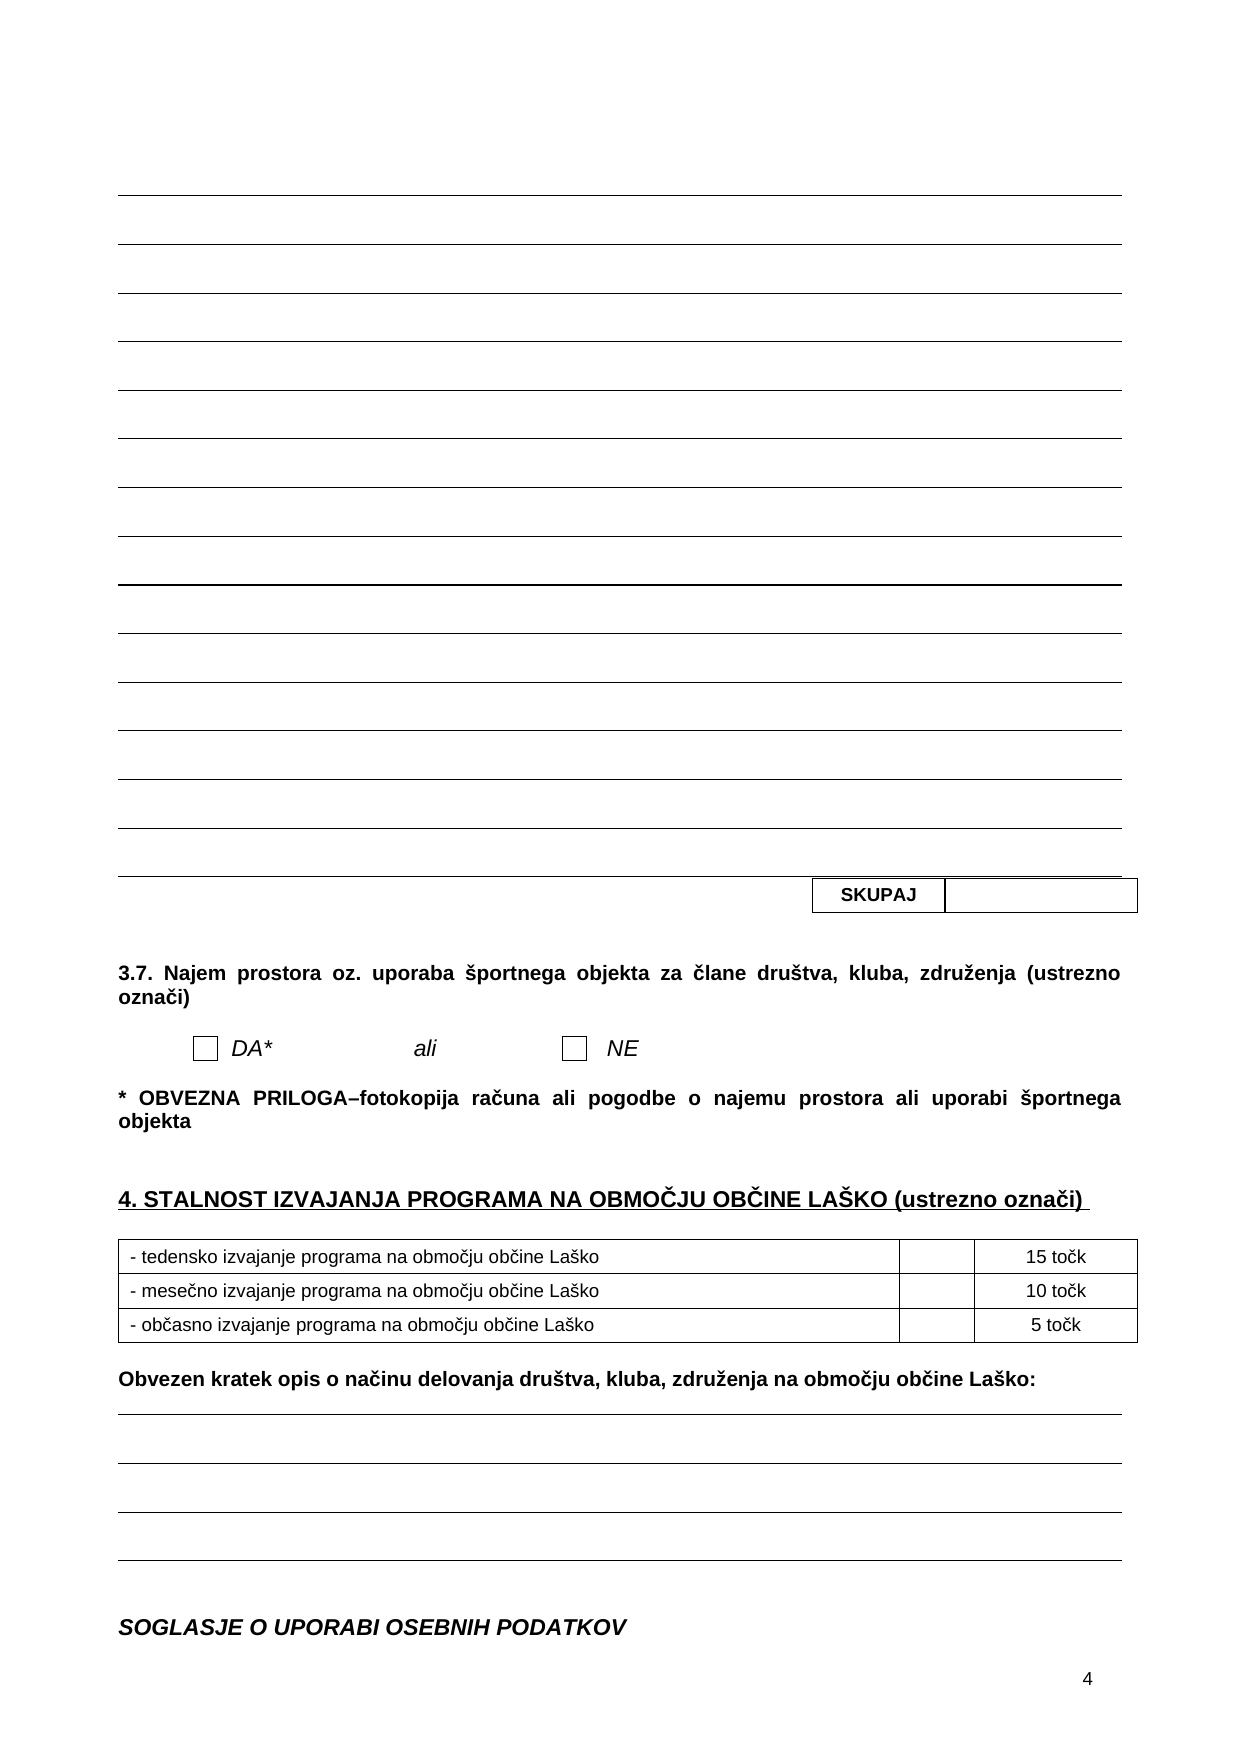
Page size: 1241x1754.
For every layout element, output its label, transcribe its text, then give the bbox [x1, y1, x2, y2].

table_cell [900, 1309, 974, 1342]
table_cell - občasno izvajanje programa na območju občine Laško [119, 1309, 899, 1342]
text 4. STALNOST IZVAJANJA PROGRAMA NA OBMOČJU OBČINE LAŠKO (ustrezno označi) [118, 1186, 1122, 1212]
text Obvezen kratek opis o načinu delovanja društva, kluba, združenja na območju občine Laško: [118, 1367, 1122, 1391]
text DA* ali NE [192, 1035, 1122, 1061]
table_cell 10 točk [975, 1274, 1137, 1307]
table_header SKUPAJ [813, 879, 944, 912]
text 3.7. Najem prostora oz. uporaba športnega objekta za člane društva, kluba, združenja (ustrezno označi) [118, 961, 1122, 1009]
text SOGLASJE O UPORABI OSEBNIH PODATKOV [118, 1614, 1122, 1640]
table_header - tedensko izvajanje programa na območju občine Laško [119, 1240, 899, 1273]
table_header 15 točk [975, 1240, 1137, 1273]
table_header [946, 879, 1137, 912]
table_cell - mesečno izvajanje programa na območju občine Laško [119, 1274, 899, 1307]
table_cell [900, 1274, 974, 1307]
text * OBVEZNA PRILOGA–fotokopija računa ali pogodbe o najemu prostora ali uporabi športnega objekta [118, 1085, 1122, 1133]
table_header [900, 1240, 974, 1273]
table_cell 5 točk [975, 1309, 1137, 1342]
